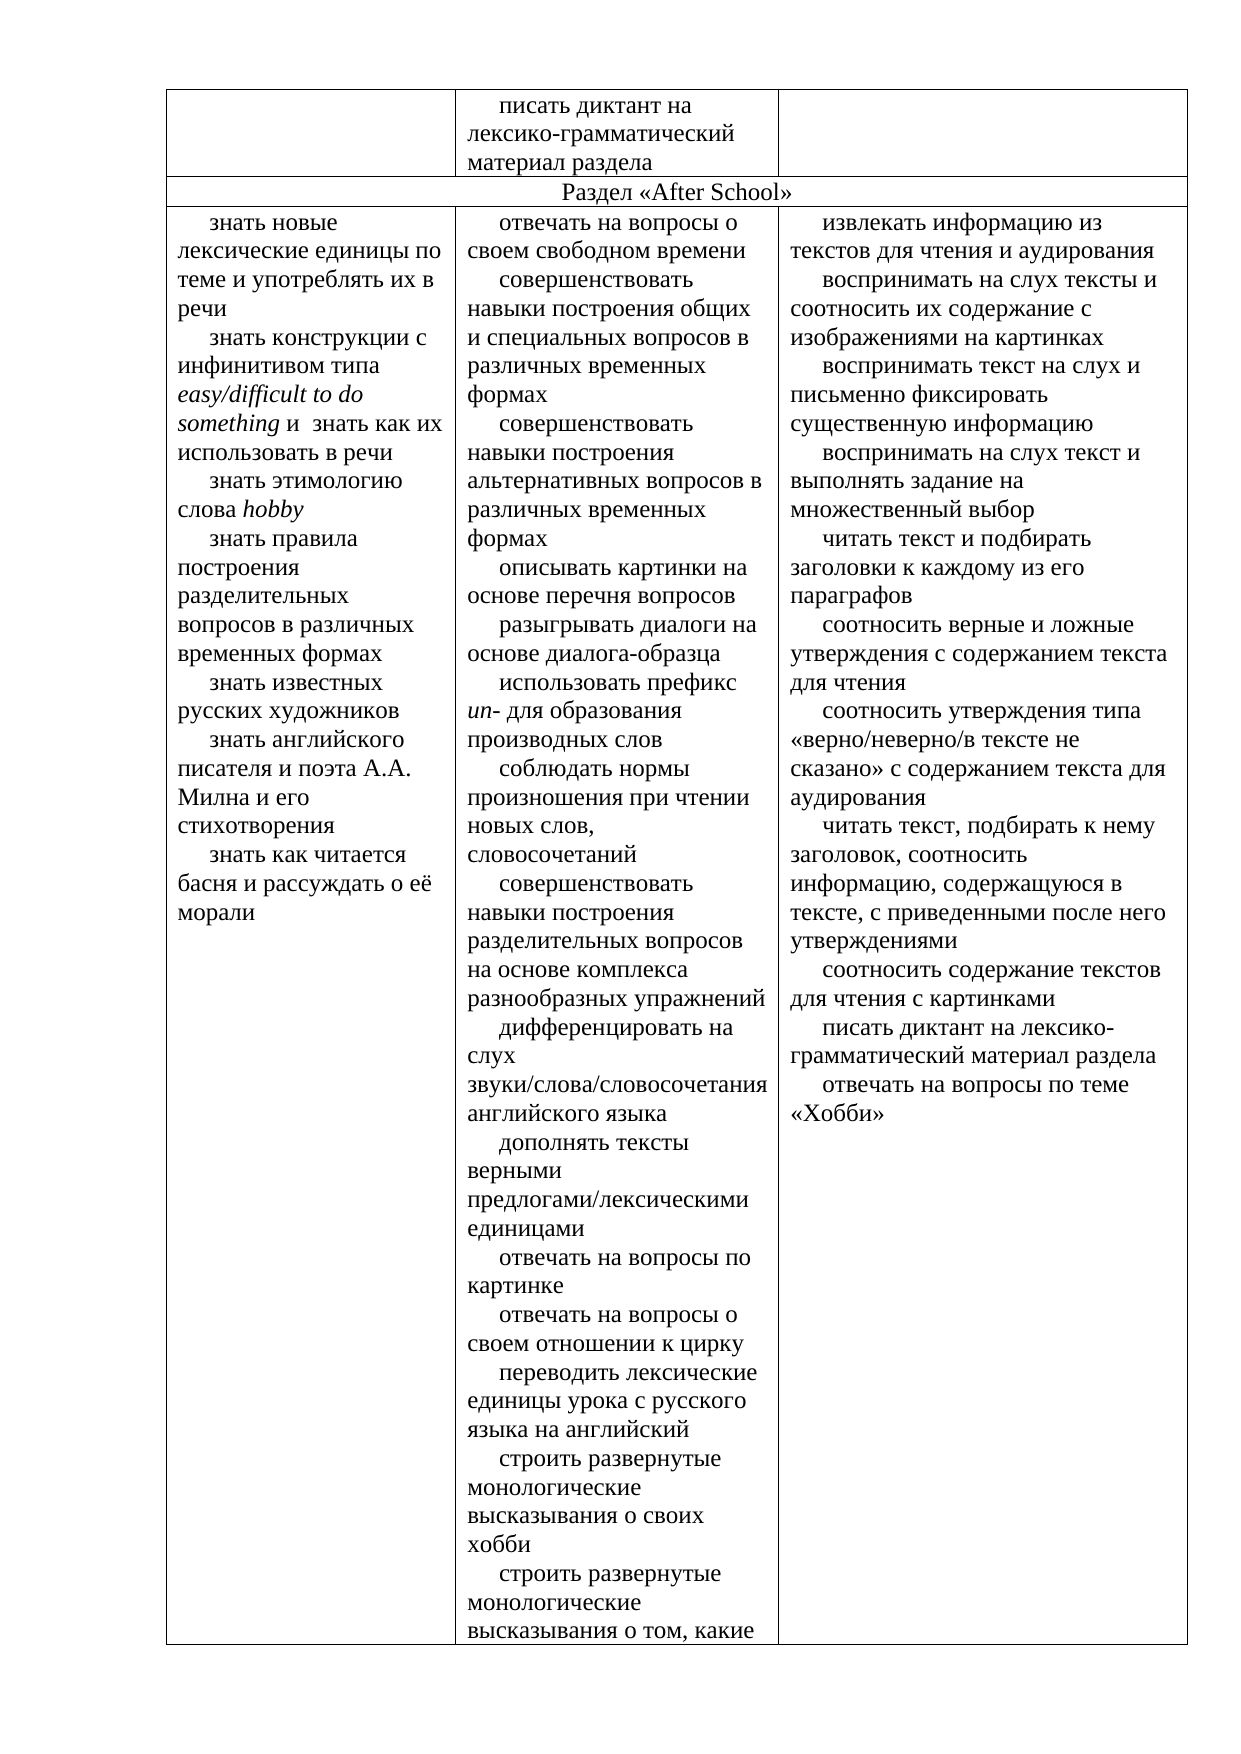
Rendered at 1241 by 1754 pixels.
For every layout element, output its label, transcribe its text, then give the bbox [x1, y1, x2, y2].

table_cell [456, 207, 778, 1644]
table_cell Раздел «After School» [167, 177, 1187, 206]
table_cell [779, 90, 1187, 176]
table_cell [779, 207, 1187, 1644]
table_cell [167, 207, 455, 1644]
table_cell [167, 90, 455, 176]
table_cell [456, 90, 778, 176]
